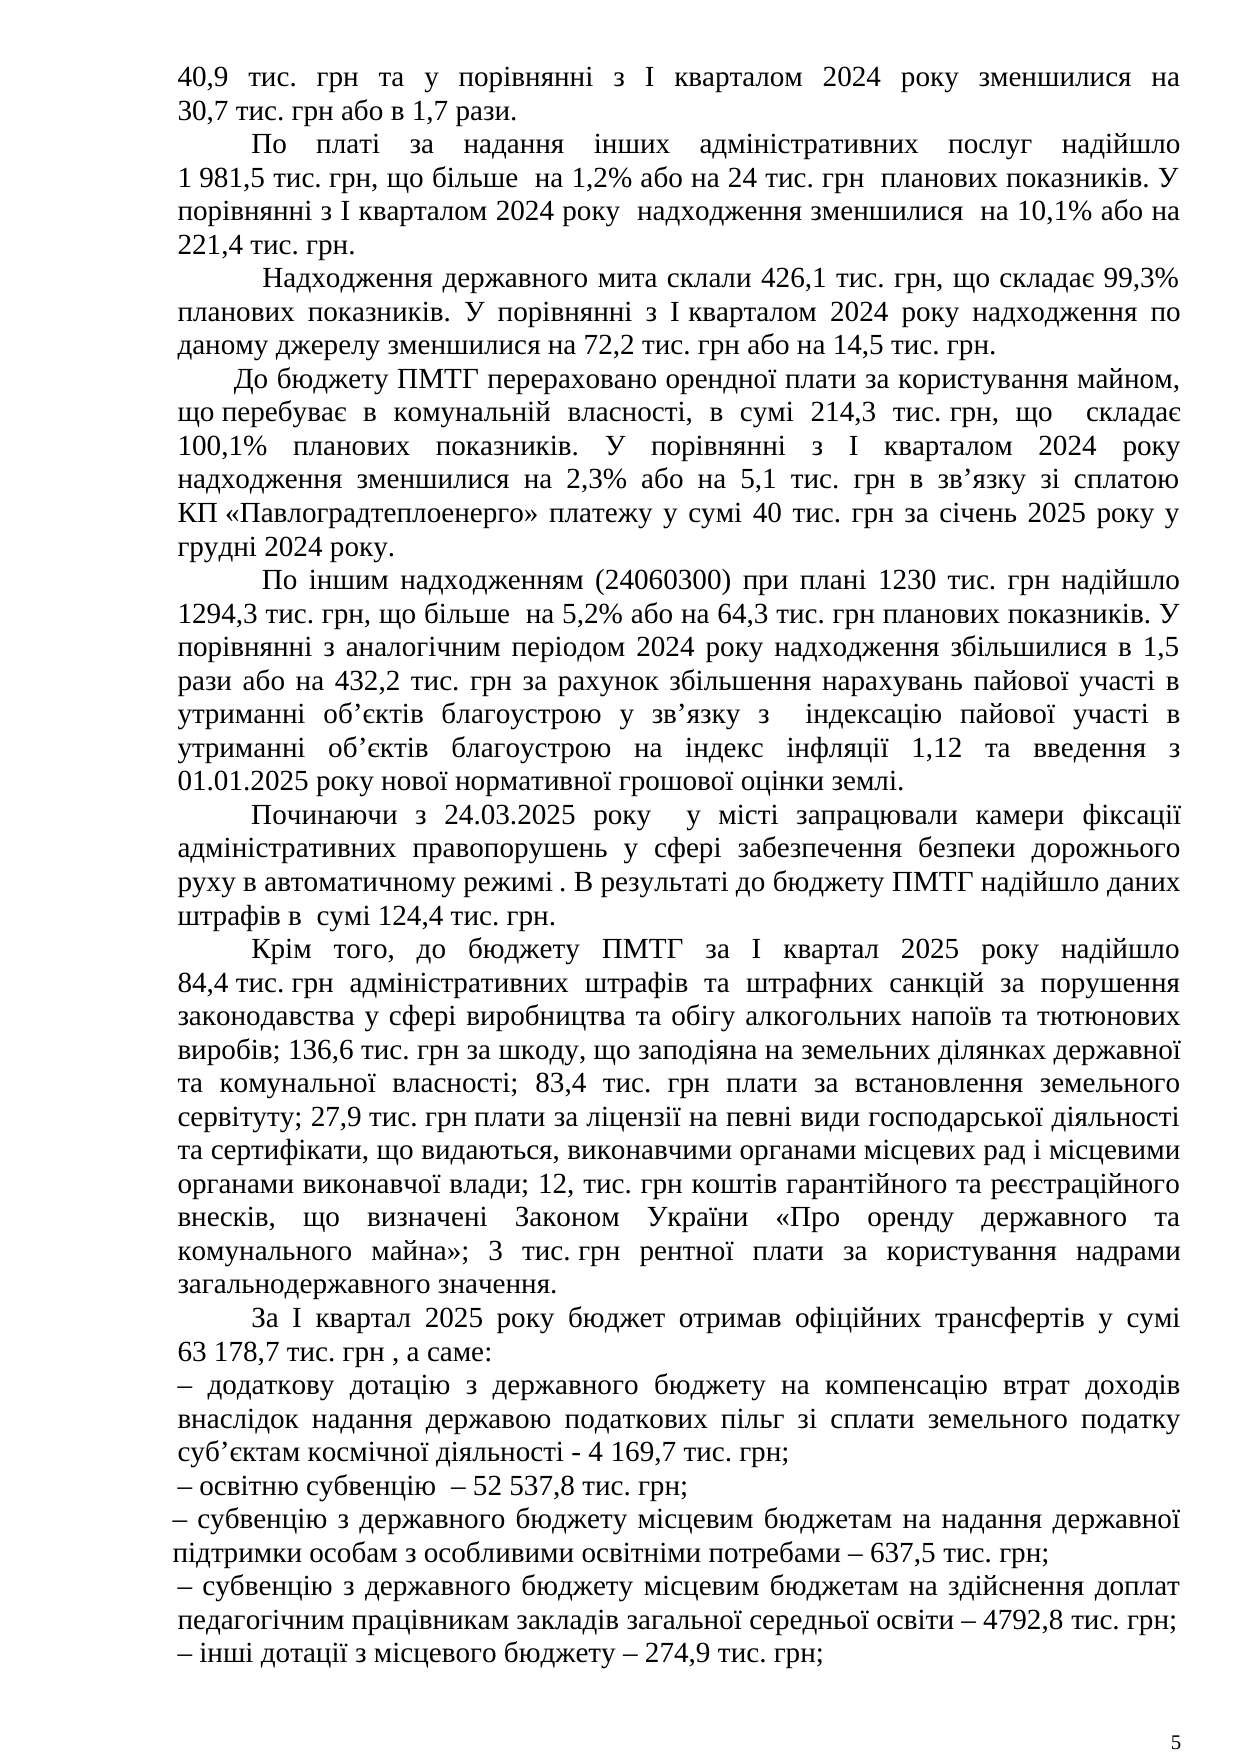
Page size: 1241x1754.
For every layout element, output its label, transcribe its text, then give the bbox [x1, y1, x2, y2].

text Крім того, до бюджету ПМТГ за І квартал 2025 року надійшло 84,4 тис. грн адміністративних штрафів та штрафних санкцій за порушення законодавства у сфері виробництва та обігу алкогольних напоїв та тютюнових виробів; 136,6 тис. грн за шкоду, що заподіяна на земельних ділянках державної та комунальної власності; 83,4 тис. грн плати за встановлення земельного сервітуту; 27,9 тис. грн плати за ліцензії на певні види господарської діяльності та сертифікати, що видаються, виконавчими органами місцевих рад і місцевими органами виконавчої влади; 12, тис. грн коштів гарантійного та реєстраційного внесків, що визначені Законом України «Про оренду державного та комунального майна»; 3 тис. грн рентної плати за користування надрами загальнодержавного значення. [177, 931, 1181, 1300]
text – освітню субвенцію – 52 537,8 тис. грн; [177, 1468, 1181, 1501]
text – інші дотації з місцевого бюджету – 274,9 тис. грн; [177, 1636, 1181, 1669]
text – субвенцію з державного бюджету місцевим бюджетам на здійснення доплат педагогічним працівникам закладів загальної середньої освіти – 4792,8 тис. грн; [177, 1568, 1181, 1636]
list Надходження державного мита склали 426,1 тис. грн, що складає 99,3% планових показників. У порівнянні з І кварталом 2024 року надходження по даному джерелу зменшилися на 72,2 тис. грн або на 14,5 тис. грн. [177, 260, 1181, 361]
text До бюджету ПМТГ перераховано орендної плати за користування майном, що перебуває в комунальній власності, в сумі 214,3 тис. грн, що складає 100,1% планових показників. У порівнянні з І кварталом 2024 року надходження зменшилися на 2,3% або на 5,1 тис. грн в зв’язку зі сплатою КП «Павлоградтеплоенерго» платежу у сумі 40 тис. грн за січень 2025 року у грудні 2024 року. [177, 361, 1181, 562]
text Починаючи з 24.03.2025 року у місті запрацювали камери фіксації адміністративних правопорушень у сфері забезпечення безпеки дорожнього руху в автоматичному режимі . В результаті до бюджету ПМТГ надійшло даних штрафів в сумі 124,4 тис. грн. [177, 797, 1082, 831]
text По іншим надходженням (24060300) при плані 1230 тис. грн надійшло 1294,3 тис. грн, що більше на 5,2% або на 64,3 тис. грн планових показників. У порівнянні з аналогічним періодом 2024 року надходження збільшилися в 1,5 рази або на 432,2 тис. грн за рахунок збільшення нарахувань пайової участі в утриманні об’єктів благоустрою у зв’язку з індексацію пайової участі в утриманні об’єктів благоустрою на індекс інфляції 1,12 та введення з 01.01.2025 року нової нормативної грошової оцінки землі. [177, 562, 1181, 797]
text – додаткову дотацію з державного бюджету на компенсацію втрат доходів внаслідок надання державою податкових пільг зі сплати земельного податку суб’єктам космічної діяльності - 4 169,7 тис. грн; [177, 1367, 1181, 1468]
text Починаючи з 24.03.2025 року у місті запрацювали камери фіксації адміністративних правопорушень у сфері забезпечення безпеки дорожнього руху в автоматичному режимі . В результаті до бюджету ПМТГ надійшло даних штрафів в сумі 124,4 тис. грн. [177, 864, 1181, 931]
text – субвенцію з державного бюджету місцевим бюджетам на надання державної підтримки особам з особливими освітніми потребами – 637,5 тис. грн; [172, 1501, 1181, 1568]
text За І квартал 2025 року бюджет отримав офіційних трансфертів у сумі 63 178,7 тис. грн , а саме: [177, 1300, 1181, 1367]
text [177, 59, 1181, 126]
text По платі за надання інших адміністративних послуг надійшло 1 981,5 тис. грн, що більше на 1,2% або на 24 тис. грн планових показників. У порівнянні з І кварталом 2024 року надходження зменшилися на 10,1% або на 221,4 тис. грн. [177, 126, 1181, 260]
